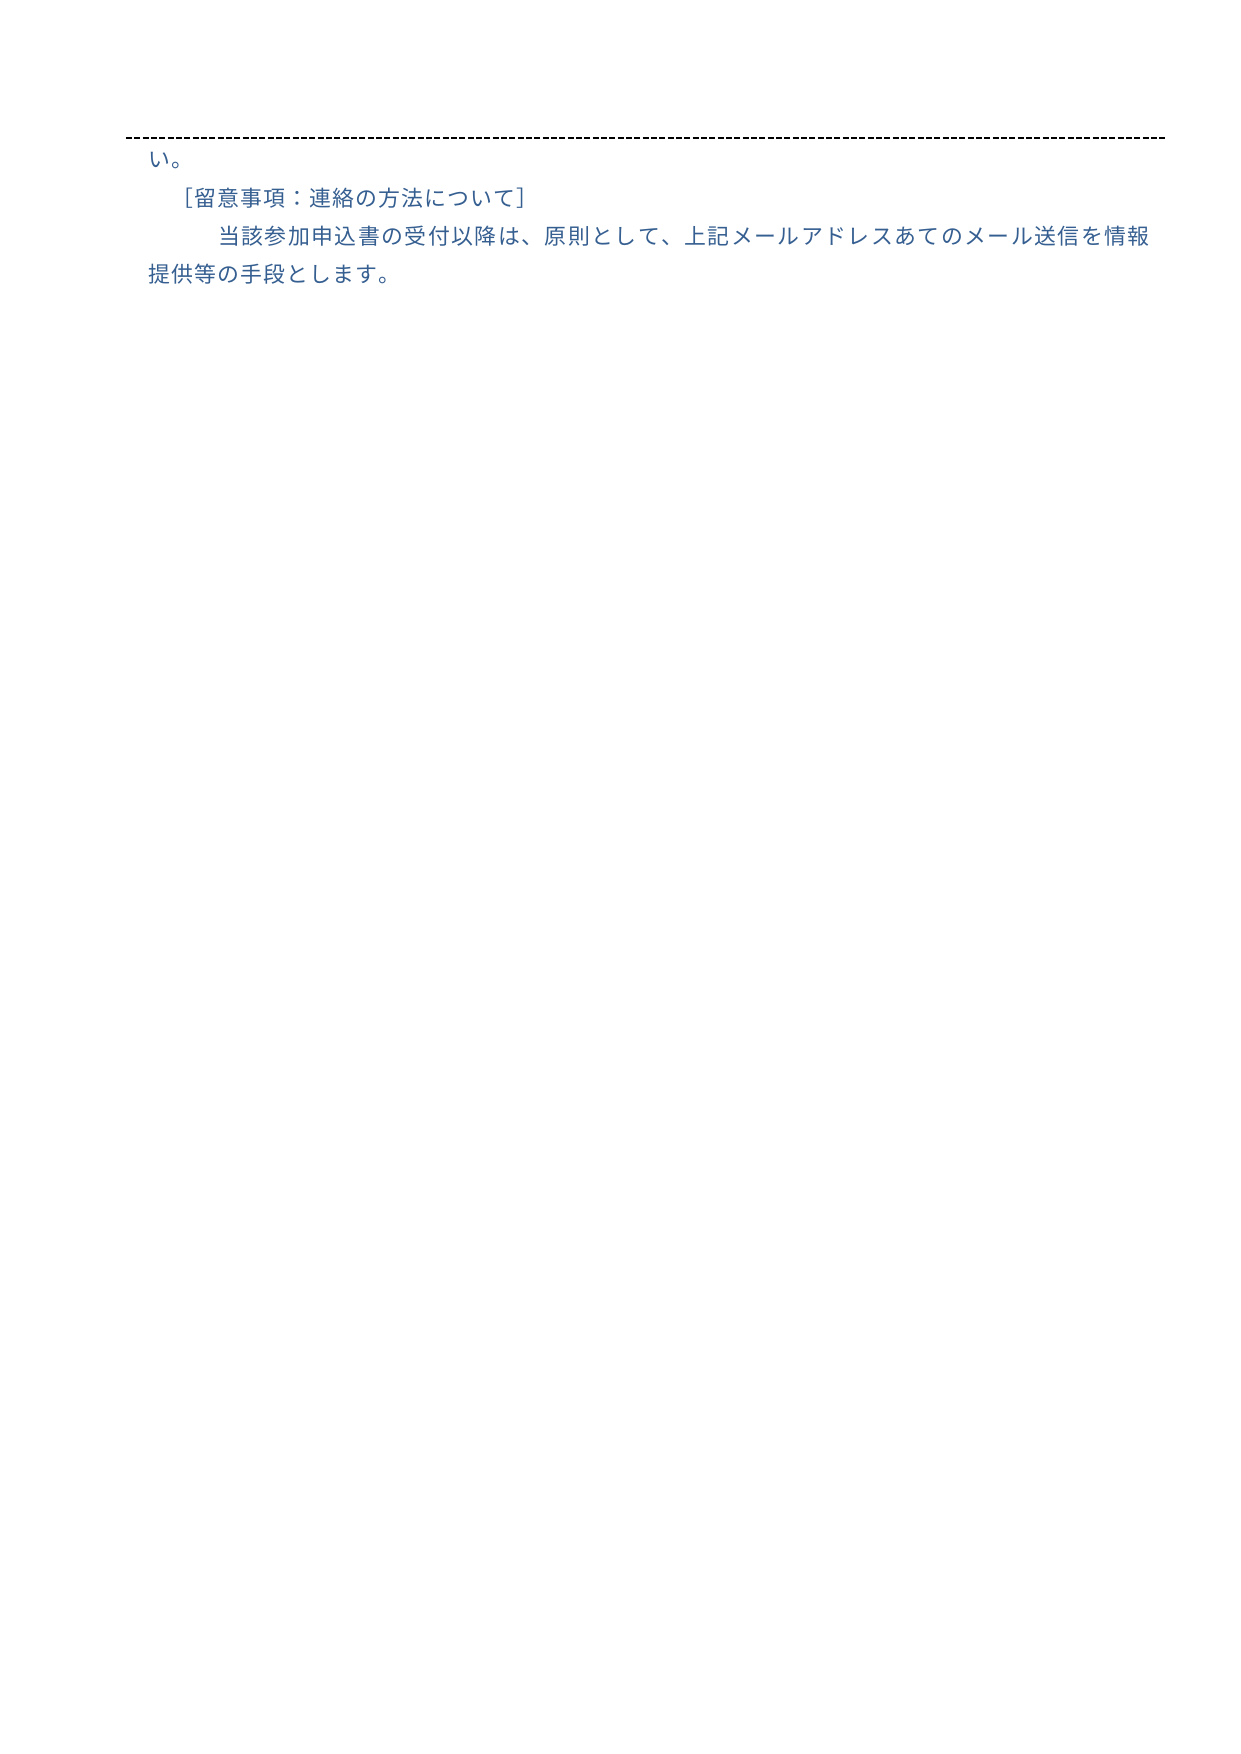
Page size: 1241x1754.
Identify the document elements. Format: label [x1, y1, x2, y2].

table_header [126, 137, 1165, 292]
